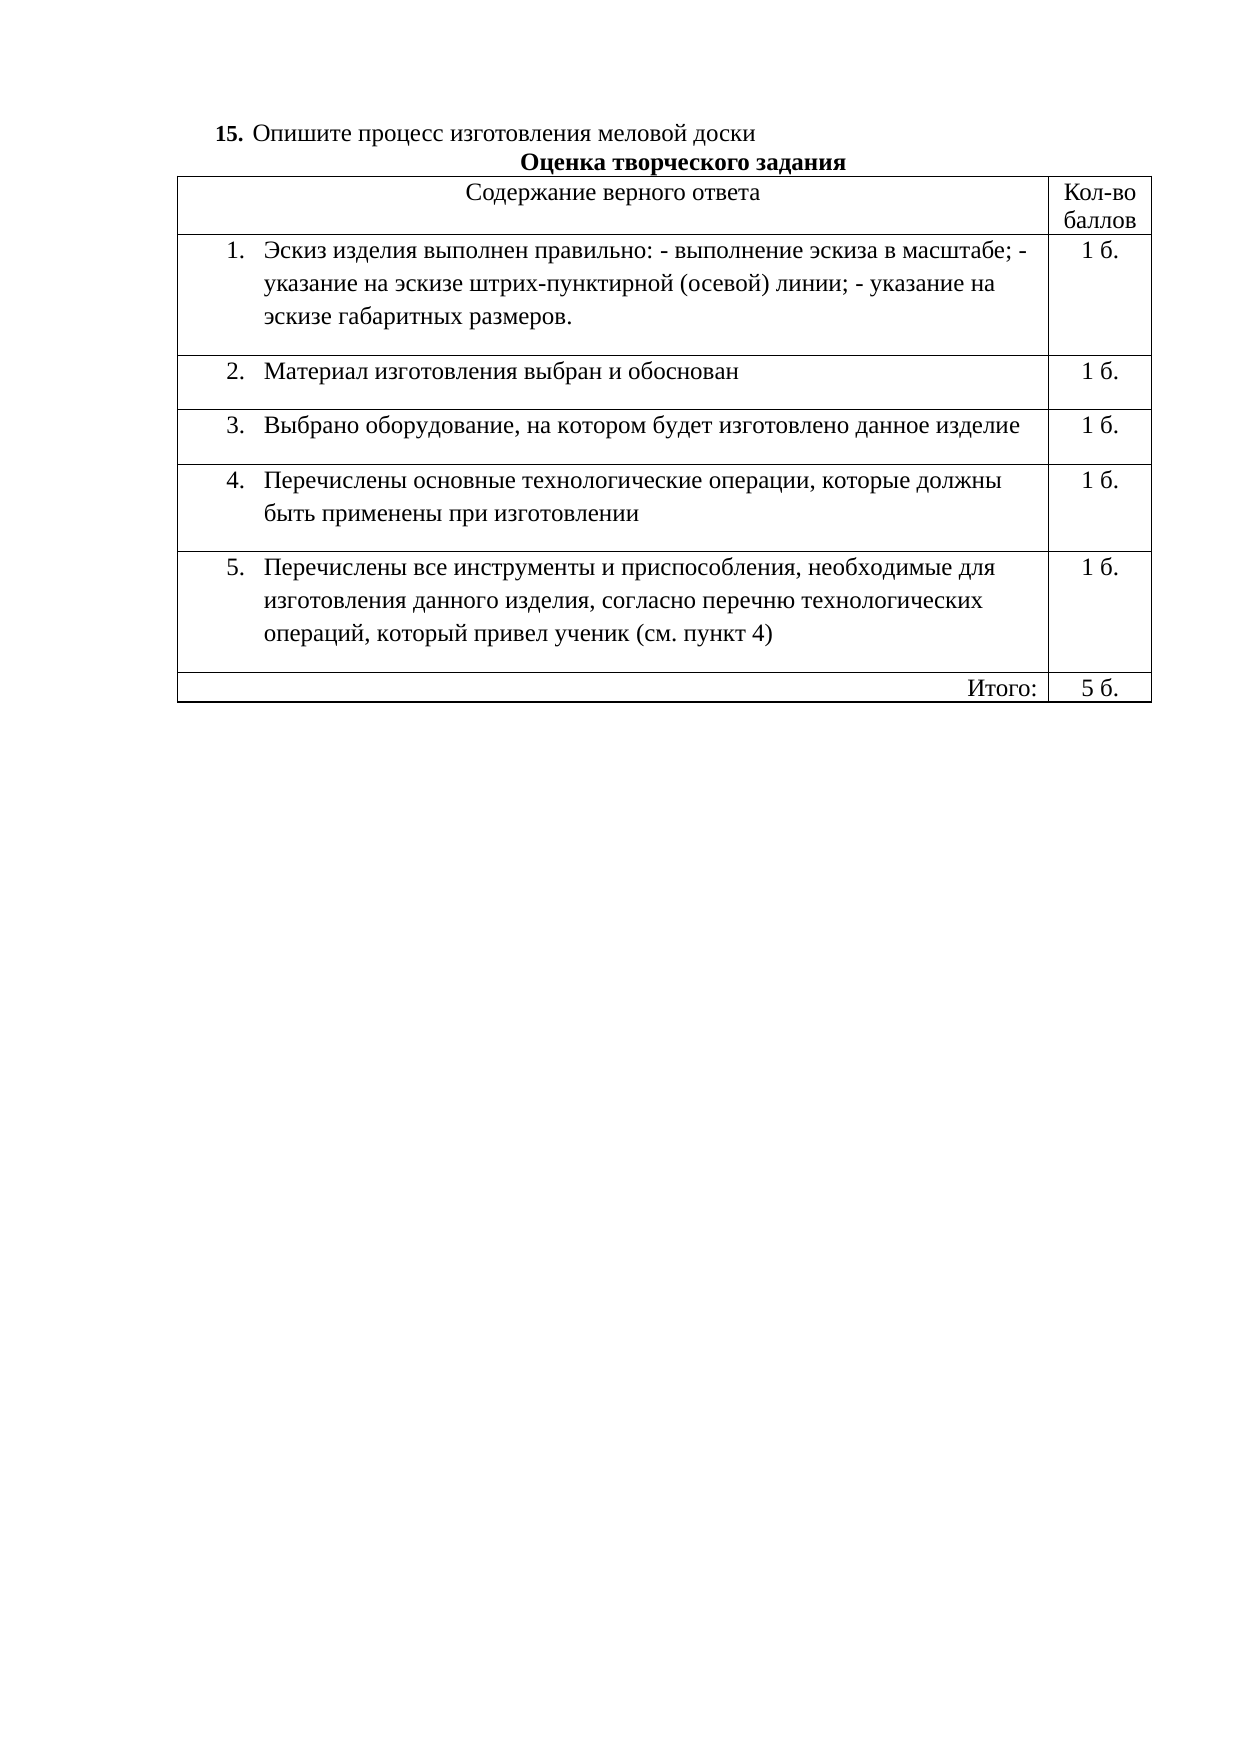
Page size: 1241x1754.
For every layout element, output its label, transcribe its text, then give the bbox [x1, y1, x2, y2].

table_cell 5 б. [1049, 673, 1151, 701]
table_cell Материал изготовления выбран и обоснован [178, 356, 1048, 409]
table_cell Перечислены основные технологические операции, которые должны быть применены при изготовлении [178, 465, 1048, 551]
table_cell Перечислены все инструменты и приспособления, необходимые для изготовления данного изделия, согласно перечню технологических операций, который привел ученик (см. пункт 4) [178, 552, 1048, 672]
table_cell 1 б. [1049, 410, 1151, 464]
table_header Кол-во баллов [1049, 177, 1151, 234]
table_cell 1 б. [1049, 465, 1151, 551]
table_cell 1 б. [1049, 552, 1151, 672]
table_cell Выбрано оборудование, на котором будет изготовлено данное изделие [178, 410, 1048, 464]
table_cell Эскиз изделия выполнен правильно: - выполнение эскиза в масштабе; - указание на эскизе штрих-пунктирной (осевой) линии; - указание на эскизе габаритных размеров. [178, 235, 1048, 355]
table_header Содержание верного ответа [178, 177, 1048, 234]
table_cell 1 б. [1049, 235, 1151, 355]
list Опишите процесс изготовления меловой доски [215, 118, 1152, 147]
text Оценка творческого задания [214, 147, 1152, 176]
table_cell 1 б. [1049, 356, 1151, 409]
table_cell Итого: [178, 673, 1048, 701]
